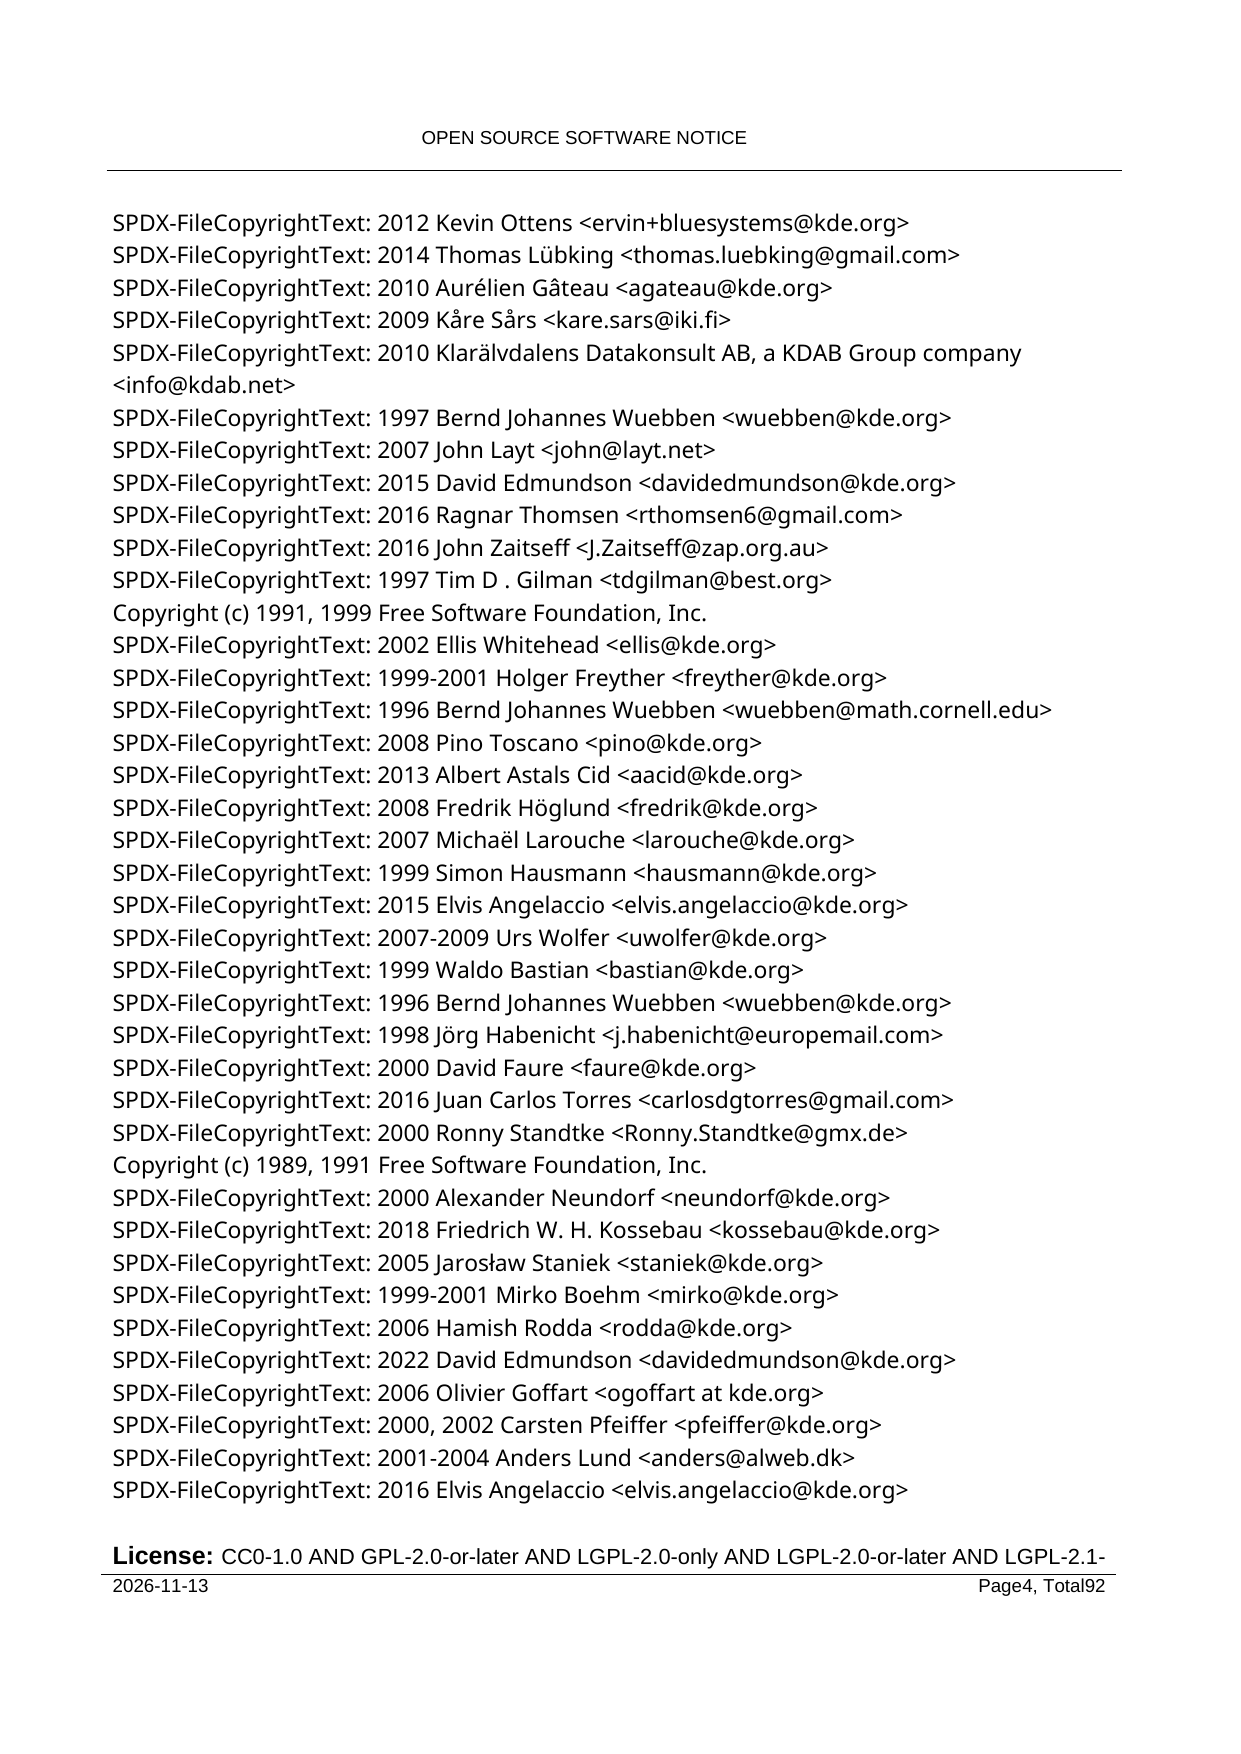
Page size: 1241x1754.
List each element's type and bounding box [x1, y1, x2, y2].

text [112, 206, 1128, 1539]
text [112, 1539, 1128, 1571]
